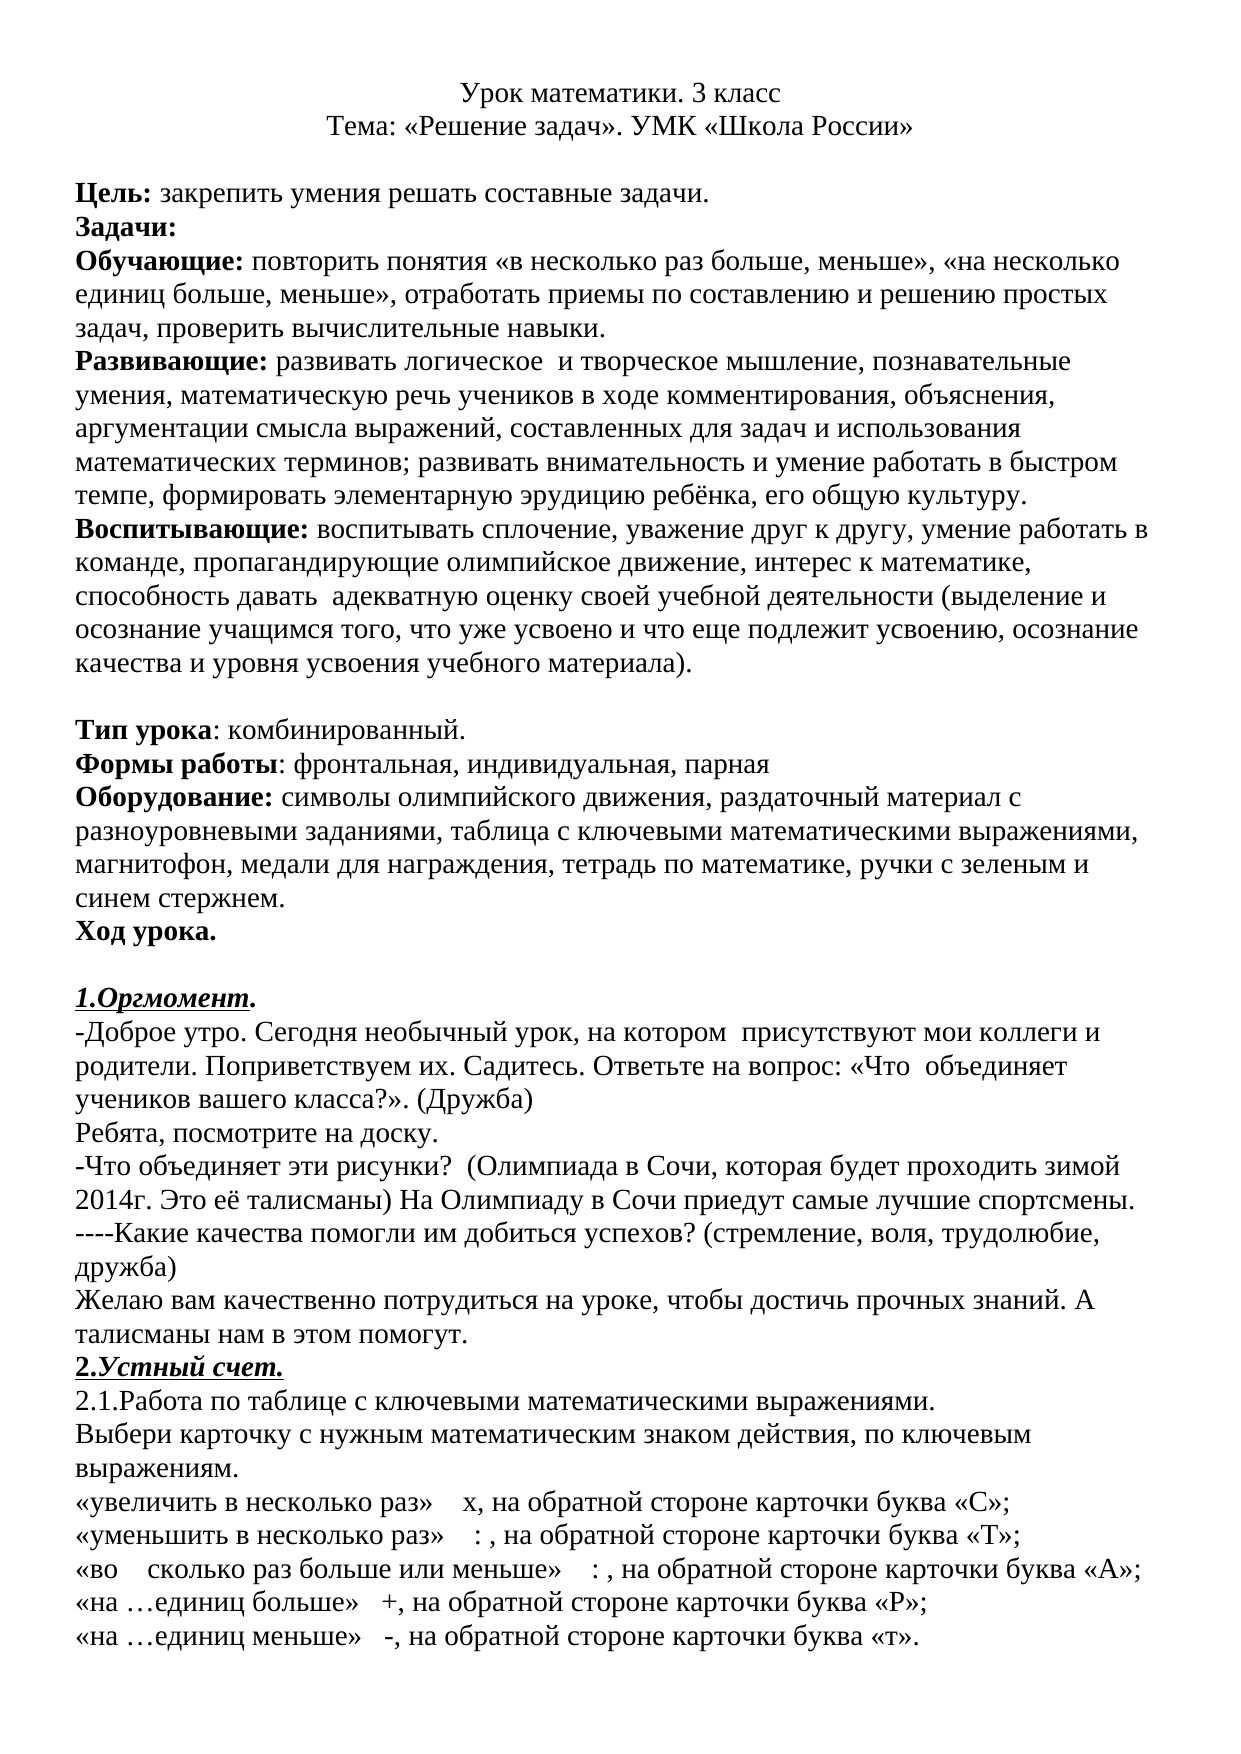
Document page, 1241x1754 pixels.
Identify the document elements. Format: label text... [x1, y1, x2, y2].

text «на …единиц больше» +, на обратной стороне карточки буква «Р»; [75, 1584, 1165, 1618]
text «во сколько раз больше или меньше» : , на обратной стороне карточки буква «А»; [75, 1551, 1165, 1584]
text Формы работы: фронтальная, индивидуальная, парная [75, 746, 1165, 779]
text 2.1.Работа по таблице с ключевыми математическими выражениями. [75, 1383, 1165, 1417]
text Оборудование: символы олимпийского движения, раздаточный материал с разноуровневыми заданиями, таблица с ключевыми математическими выражениями, магнитофон, медали для награждения, тетрадь по математике, ручки с зеленым и синем стержнем. [75, 779, 1165, 913]
text Ребята, посмотрите на доску. [75, 1115, 1165, 1148]
text 1.Оргмомент. [75, 981, 1165, 1014]
text Желаю вам качественно потрудиться на уроке, чтобы достичь прочных знаний. А талисманы нам в этом помогут. [75, 1282, 1165, 1349]
text Выбери карточку с нужным математическим знаком действия, по ключевым выражениям. [75, 1417, 1165, 1484]
text «на …единиц меньше» -, на обратной стороне карточки буква «т». [75, 1618, 1165, 1651]
text Тип урока: комбинированный. [75, 712, 1165, 746]
text «уменьшить в несколько раз» : , на обратной стороне карточки буква «Т»; [75, 1517, 1165, 1551]
text Ход урока. [75, 913, 1165, 947]
text Воспитывающие: воспитывать сплочение, уважение друг к другу, умение работать в команде, пропагандирующие олимпийское движение, интерес к математике, способность давать адекватную оценку своей учебной деятельности (выделение и осознание учащимся того, что уже усвоено и что еще подлежит усвоению, осознание качества и уровня усвоения учебного материала). [75, 511, 1165, 679]
text Тема: «Решение задач». УМК «Школа России» [75, 108, 1165, 142]
text Цель: закрепить умения решать составные задачи. [75, 176, 1165, 209]
text Урок математики. 3 класс [75, 75, 1165, 108]
text -Доброе утро. Сегодня необычный урок, на котором присутствуют мои коллеги и родители. Поприветствуем их. Садитесь. Ответьте на вопрос: «Что объединяет учеников вашего класса?». (Дружба) [75, 1014, 1165, 1115]
text -Что объединяет эти рисунки? (Олимпиада в Сочи, которая будет проходить зимой 2014г. Это её талисманы) На Олимпиаду в Сочи приедут самые лучшие спортсмены. ----Какие качества помогли им добиться успехов? (стремление, воля, трудолюбие, дружба) [75, 1148, 1165, 1282]
text Развивающие: развивать логическое и творческое мышление, познавательные умения, математическую речь учеников в ходе комментирования, объяснения, аргументации смысла выражений, составленных для задач и использования математических терминов; развивать внимательность и умение работать в быстром темпе, формировать элементарную эрудицию ребёнка, его общую культуру. [75, 343, 1165, 511]
text Задачи: [75, 209, 1165, 243]
text 2.Устный счет. [75, 1349, 1165, 1383]
text «увеличить в несколько раз» х, на обратной стороне карточки буква «С»; [75, 1484, 1165, 1517]
text Обучающие: повторить понятия «в несколько раз больше, меньше», «на несколько единиц больше, меньше», отработать приемы по составлению и решению простых задач, проверить вычислительные навыки. [75, 243, 1165, 343]
